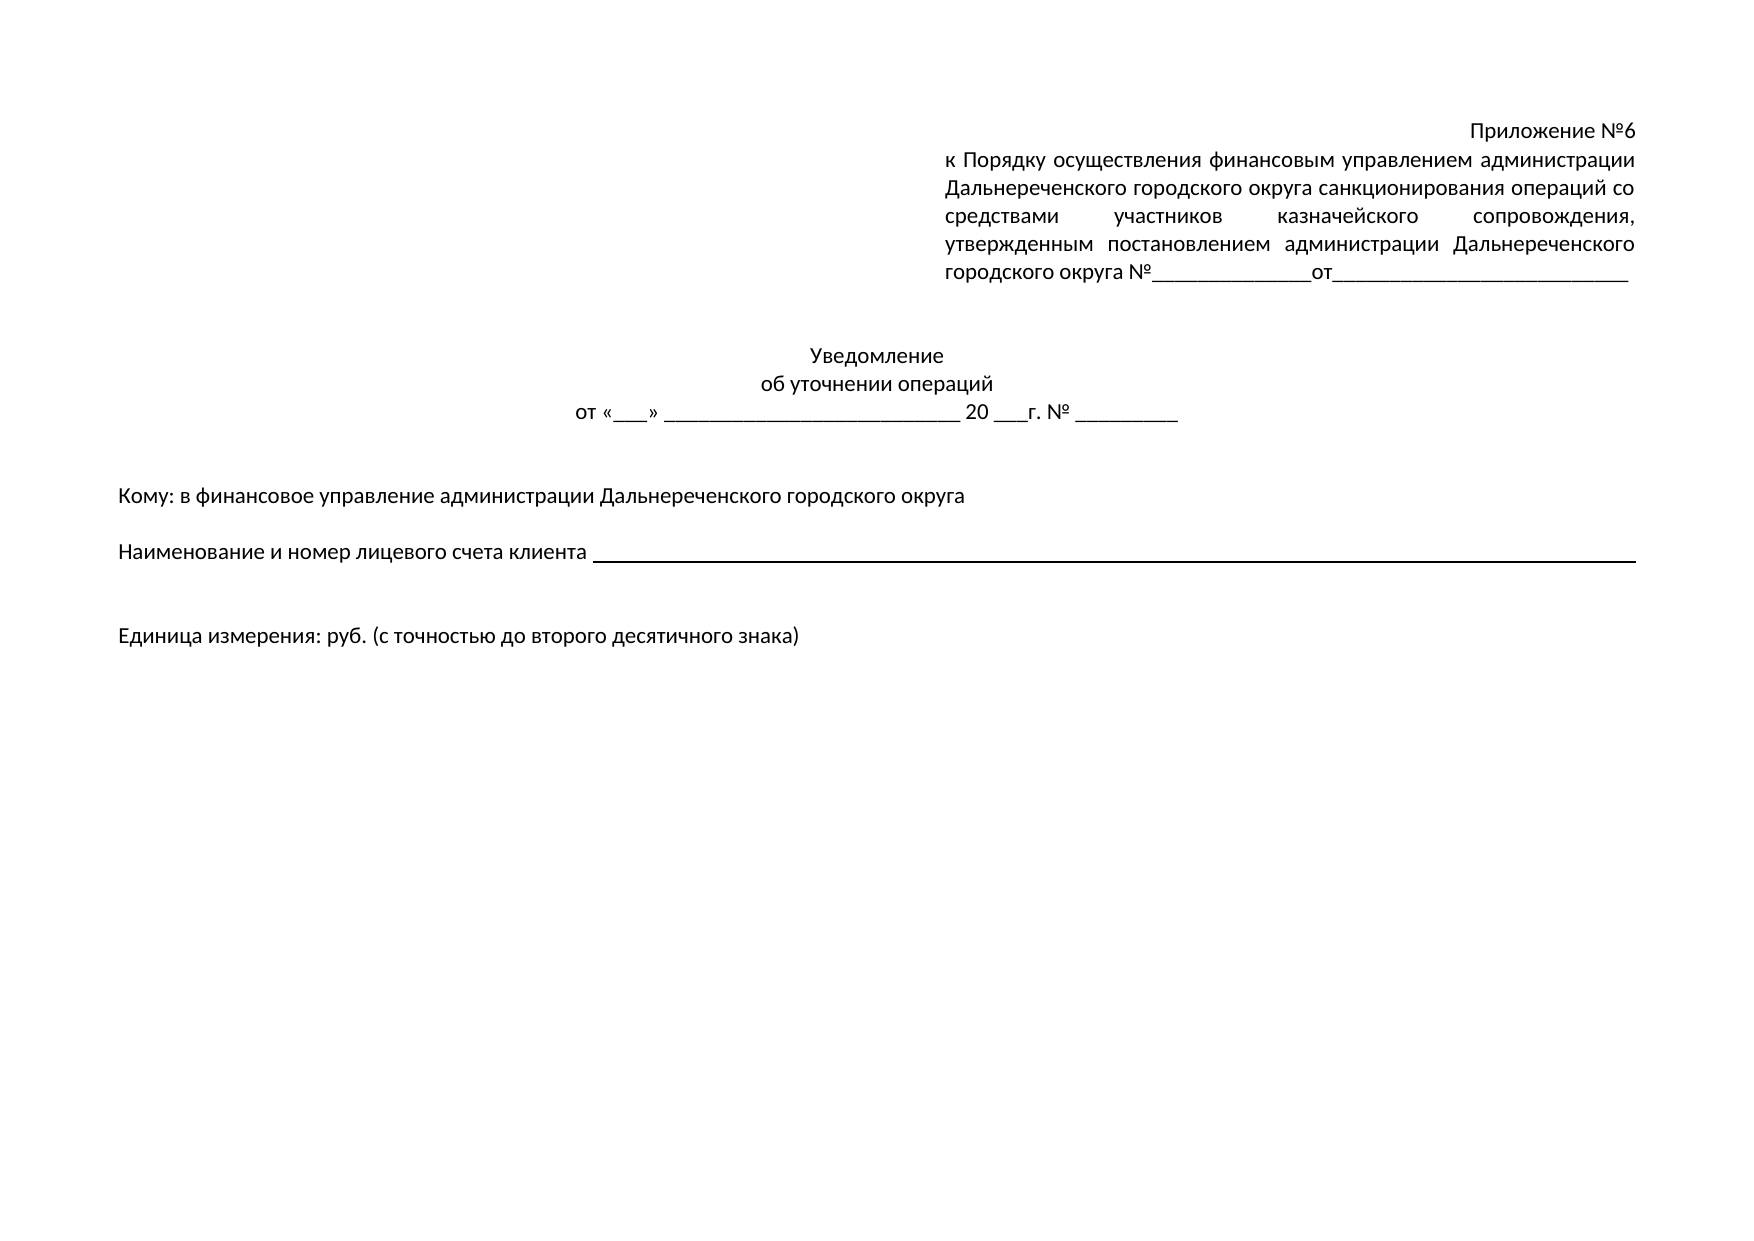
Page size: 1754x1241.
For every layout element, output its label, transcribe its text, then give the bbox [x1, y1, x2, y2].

text об уточнении операций [118, 369, 1636, 397]
text к Порядку осуществления финансовым управлением администрации Дальнереченского городского округа санкционирования операций со средствами участников казначейского сопровождения, утвержденным постановлением администрации Дальнереченского городского округа №______________от__________________________ [945, 145, 1636, 285]
text от «___» __________________________ 20 ___г. № _________ [118, 397, 1636, 425]
text Уведомление [118, 341, 1636, 369]
text Кому: в финансовое управление администрации Дальнереченского городского округа [118, 481, 1636, 509]
text Приложение №6 [945, 117, 1636, 145]
text Единица измерения: руб. (с точностью до второго десятичного знака) [118, 621, 1636, 649]
text Наименование и номер лицевого счета клиента [118, 537, 1636, 565]
